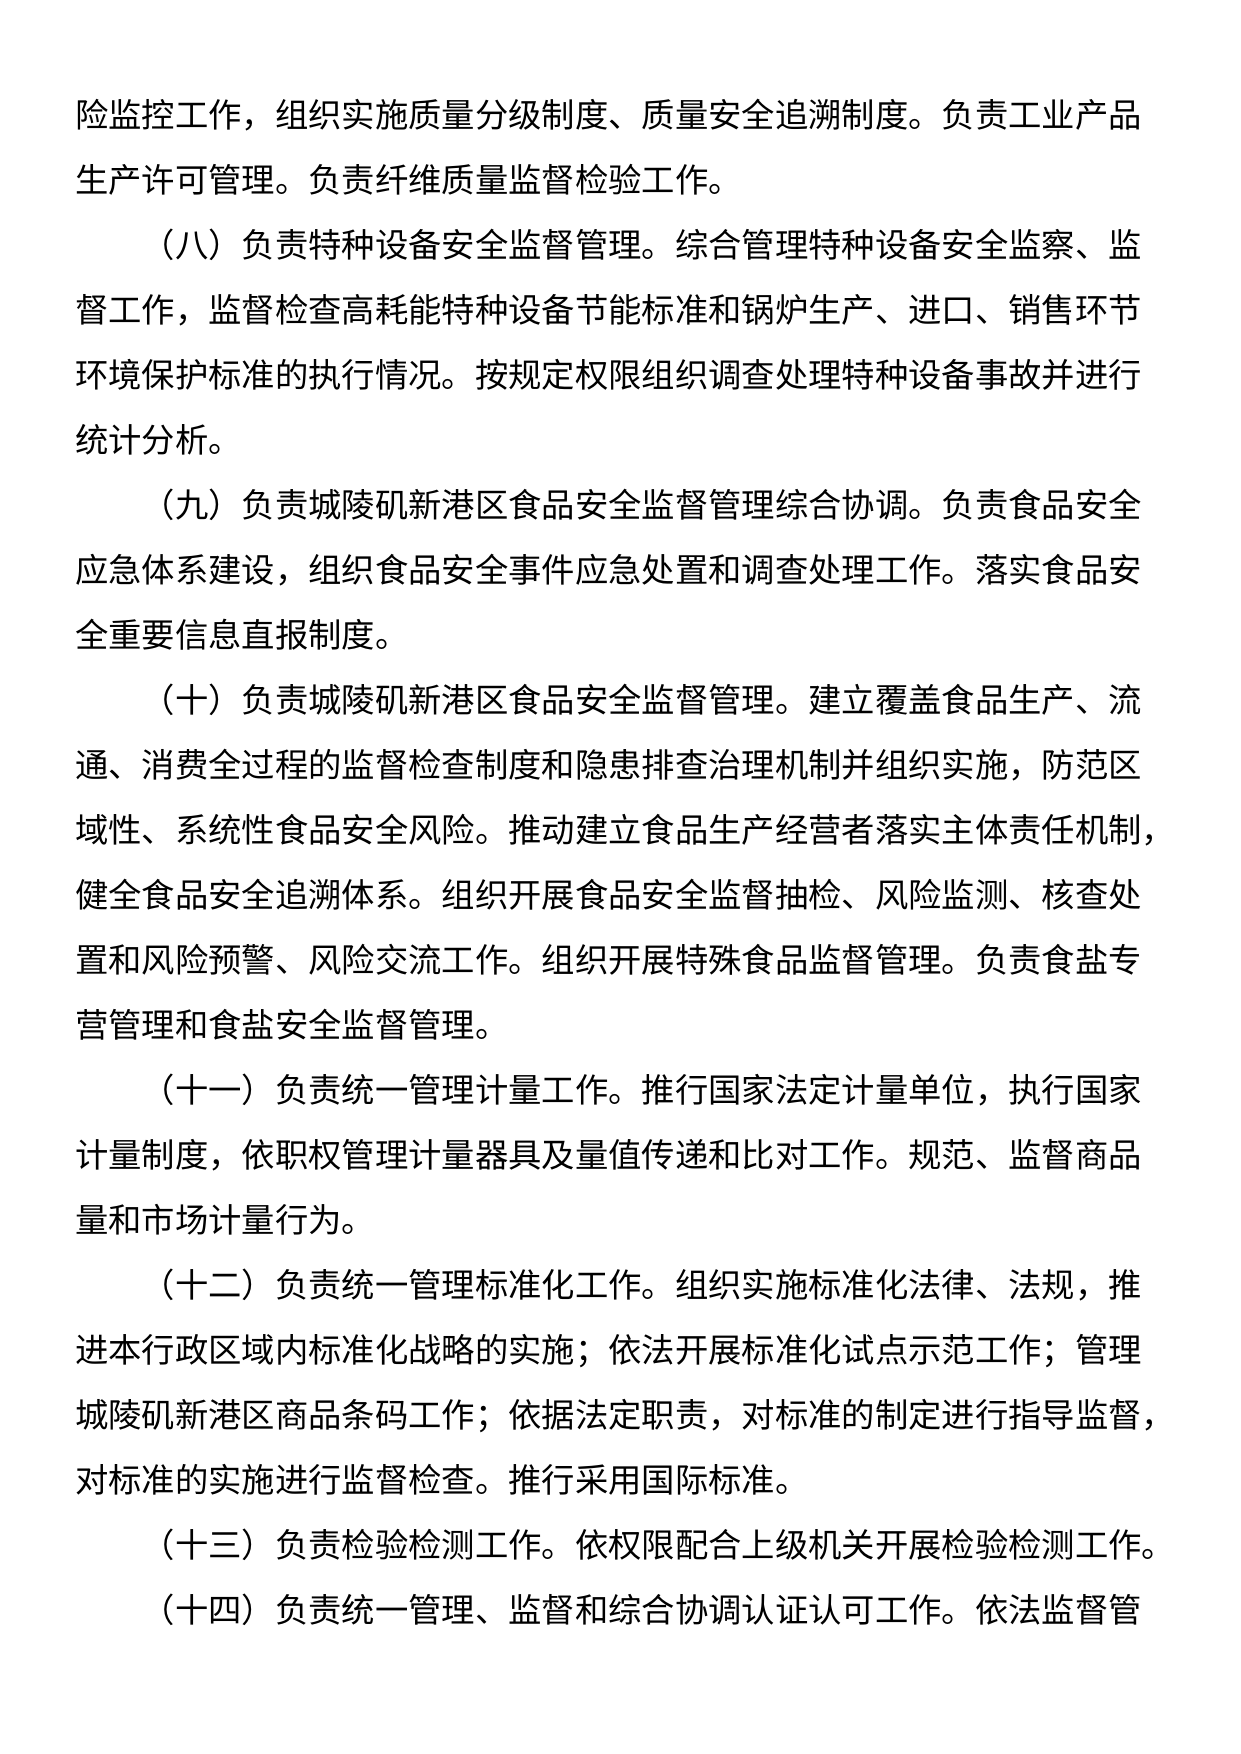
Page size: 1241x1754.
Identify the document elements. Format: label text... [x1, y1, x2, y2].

text （九）负责城陵矶新港区食品安全监督管理综合协调。负责食品安全应急体系建设，组织食品安全事件应急处置和调查处理工作。落实食品安全重要信息直报制度。 [75, 471, 1165, 666]
text （十一）负责统一管理计量工作。推行国家法定计量单位，执行国家计量制度，依职权管理计量器具及量值传递和比对工作。规范、监督商品量和市场计量行为。 [75, 1056, 1165, 1251]
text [75, 1576, 1165, 1641]
text （八）负责特种设备安全监督管理。综合管理特种设备安全监察、监督工作，监督检查高耗能特种设备节能标准和锅炉生产、进口、销售环节环境保护标准的执行情况。按规定权限组织调查处理特种设备事故并进行统计分析。 [75, 211, 1165, 471]
text （十二）负责统一管理标准化工作。组织实施标准化法律、法规，推进本行政区域内标准化战略的实施；依法开展标准化试点示范工作；管理城陵矶新港区商品条码工作；依据法定职责，对标准的制定进行指导监督，对标准的实施进行监督检查。推行采用国际标准。 [75, 1251, 1165, 1511]
text （十）负责城陵矶新港区食品安全监督管理。建立覆盖食品生产、流通、消费全过程的监督检查制度和隐患排查治理机制并组织实施，防范区域性、系统性食品安全风险。推动建立食品生产经营者落实主体责任机制，健全食品安全追溯体系。组织开展食品安全监督抽检、风险监测、核查处置和风险预警、风险交流工作。组织开展特殊食品监督管理。负责食盐专营管理和食盐安全监督管理。 [75, 666, 1165, 1056]
text （十三）负责检验检测工作。依权限配合上级机关开展检验检测工作。 [75, 1511, 1165, 1576]
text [75, 81, 1165, 211]
